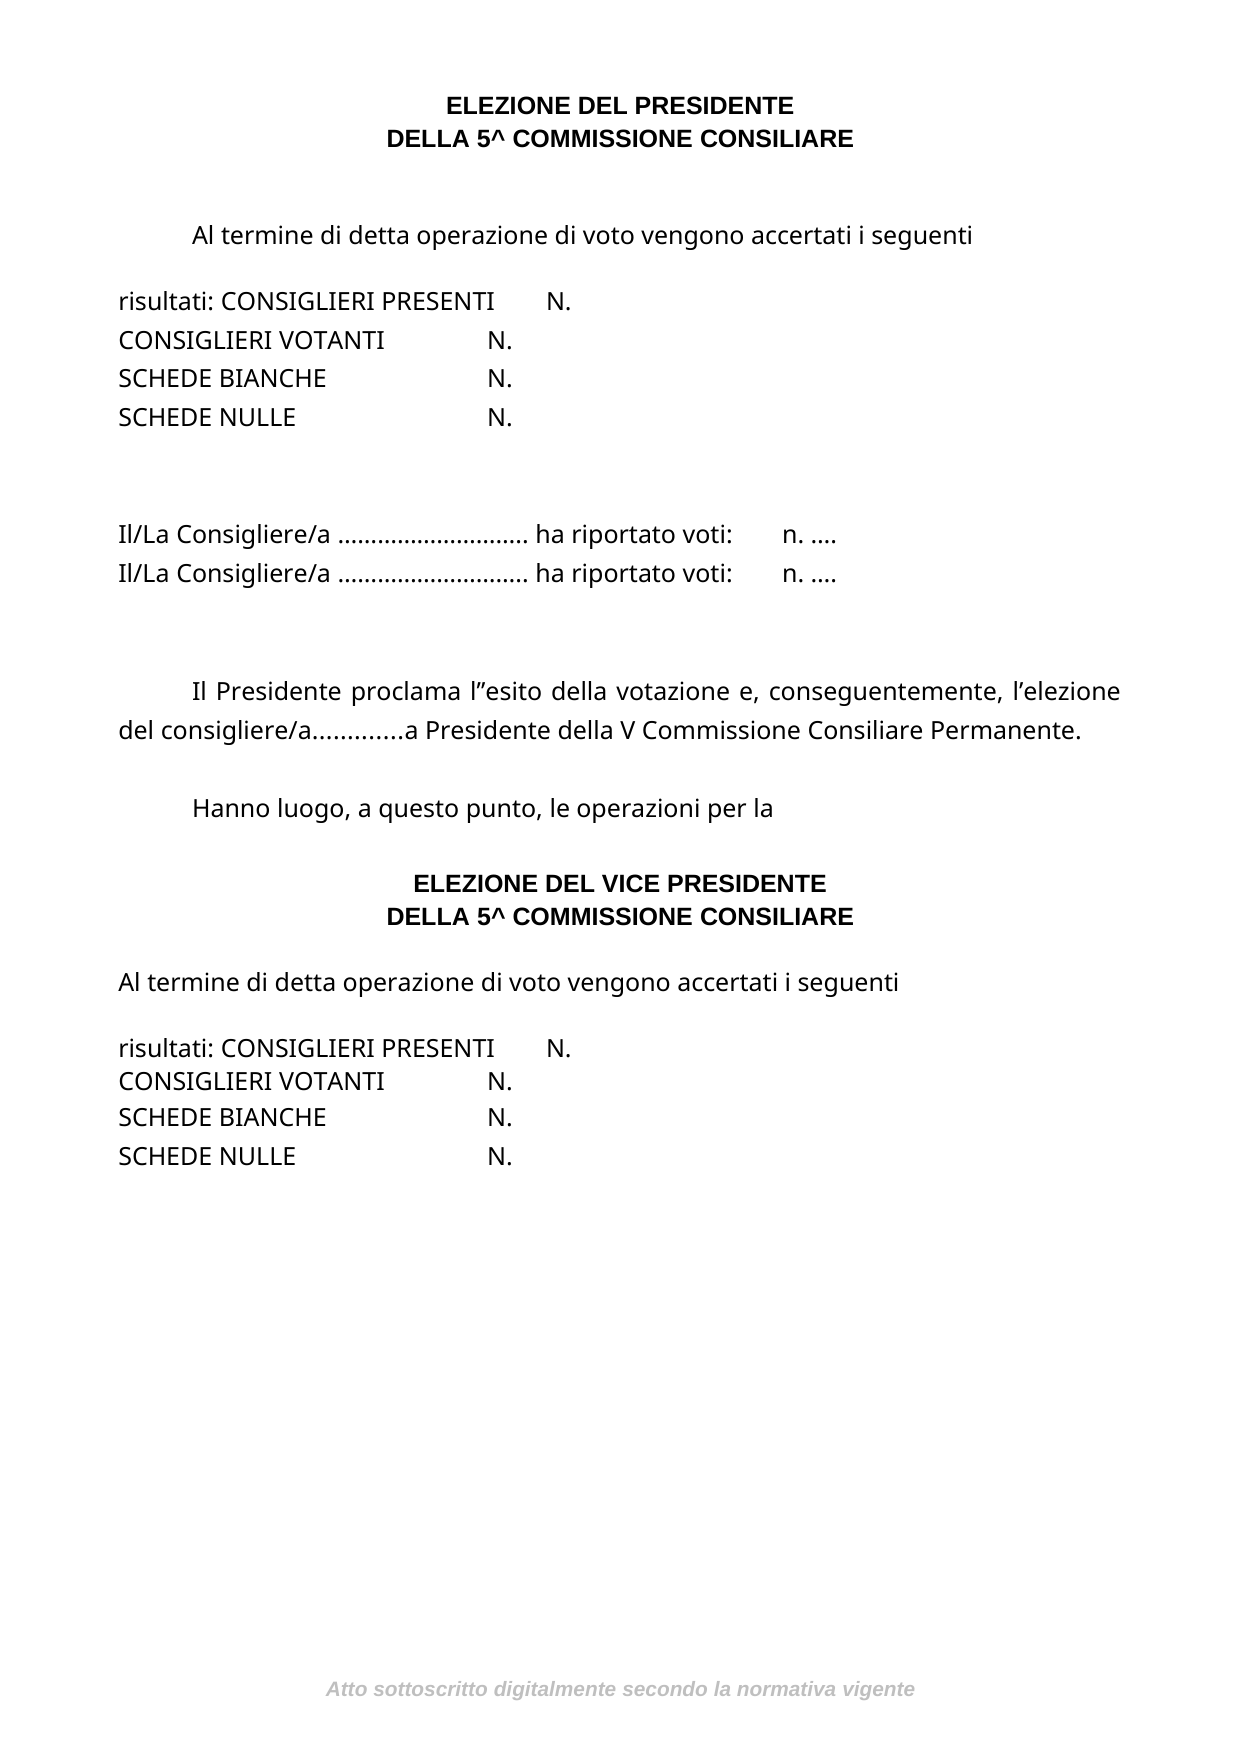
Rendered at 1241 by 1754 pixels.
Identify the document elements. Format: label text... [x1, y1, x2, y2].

text Hanno luogo, a questo punto, le operazioni per la [192, 791, 1134, 824]
text CONSIGLIERI VOTANTI N. [118, 1071, 1134, 1096]
text Il Presidente proclama l’’esito della votazione e, conseguentemente, l’elezione del consigliere/a a Presidente della V Commissione Consiliare Permanente. [118, 673, 1122, 746]
text Al termine di detta operazione di voto vengono accertati i seguenti risultati: CONSIGLIERI PRESENTI N. [118, 938, 942, 1071]
text SCHEDE NULLE N. [118, 399, 1134, 433]
text SCHEDE NULLE N. [118, 1138, 1134, 1172]
text Al termine di detta operazione di voto vengono accertati i seguenti risultati: CONSIGLIERI PRESENTI N. [118, 186, 1016, 318]
text CONSIGLIERI VOTANTI N. [118, 322, 1134, 357]
text SCHEDE BIANCHE N. [118, 361, 1134, 395]
subtitle ELEZIONE DEL PRESIDENTE DELLA 5^ COMMISSIONE CONSILIARE [386, 91, 873, 153]
text Il/La Consigliere/a ……………………….. ha riportato voti: n. …. Il/La Consigliere/a ……………………….. ha riportato voti: n. …. [118, 517, 842, 590]
subtitle ELEZIONE DEL VICE PRESIDENTE DELLA 5^ COMMISSIONE CONSILIARE [386, 869, 854, 931]
text SCHEDE BIANCHE N. [118, 1100, 1134, 1134]
